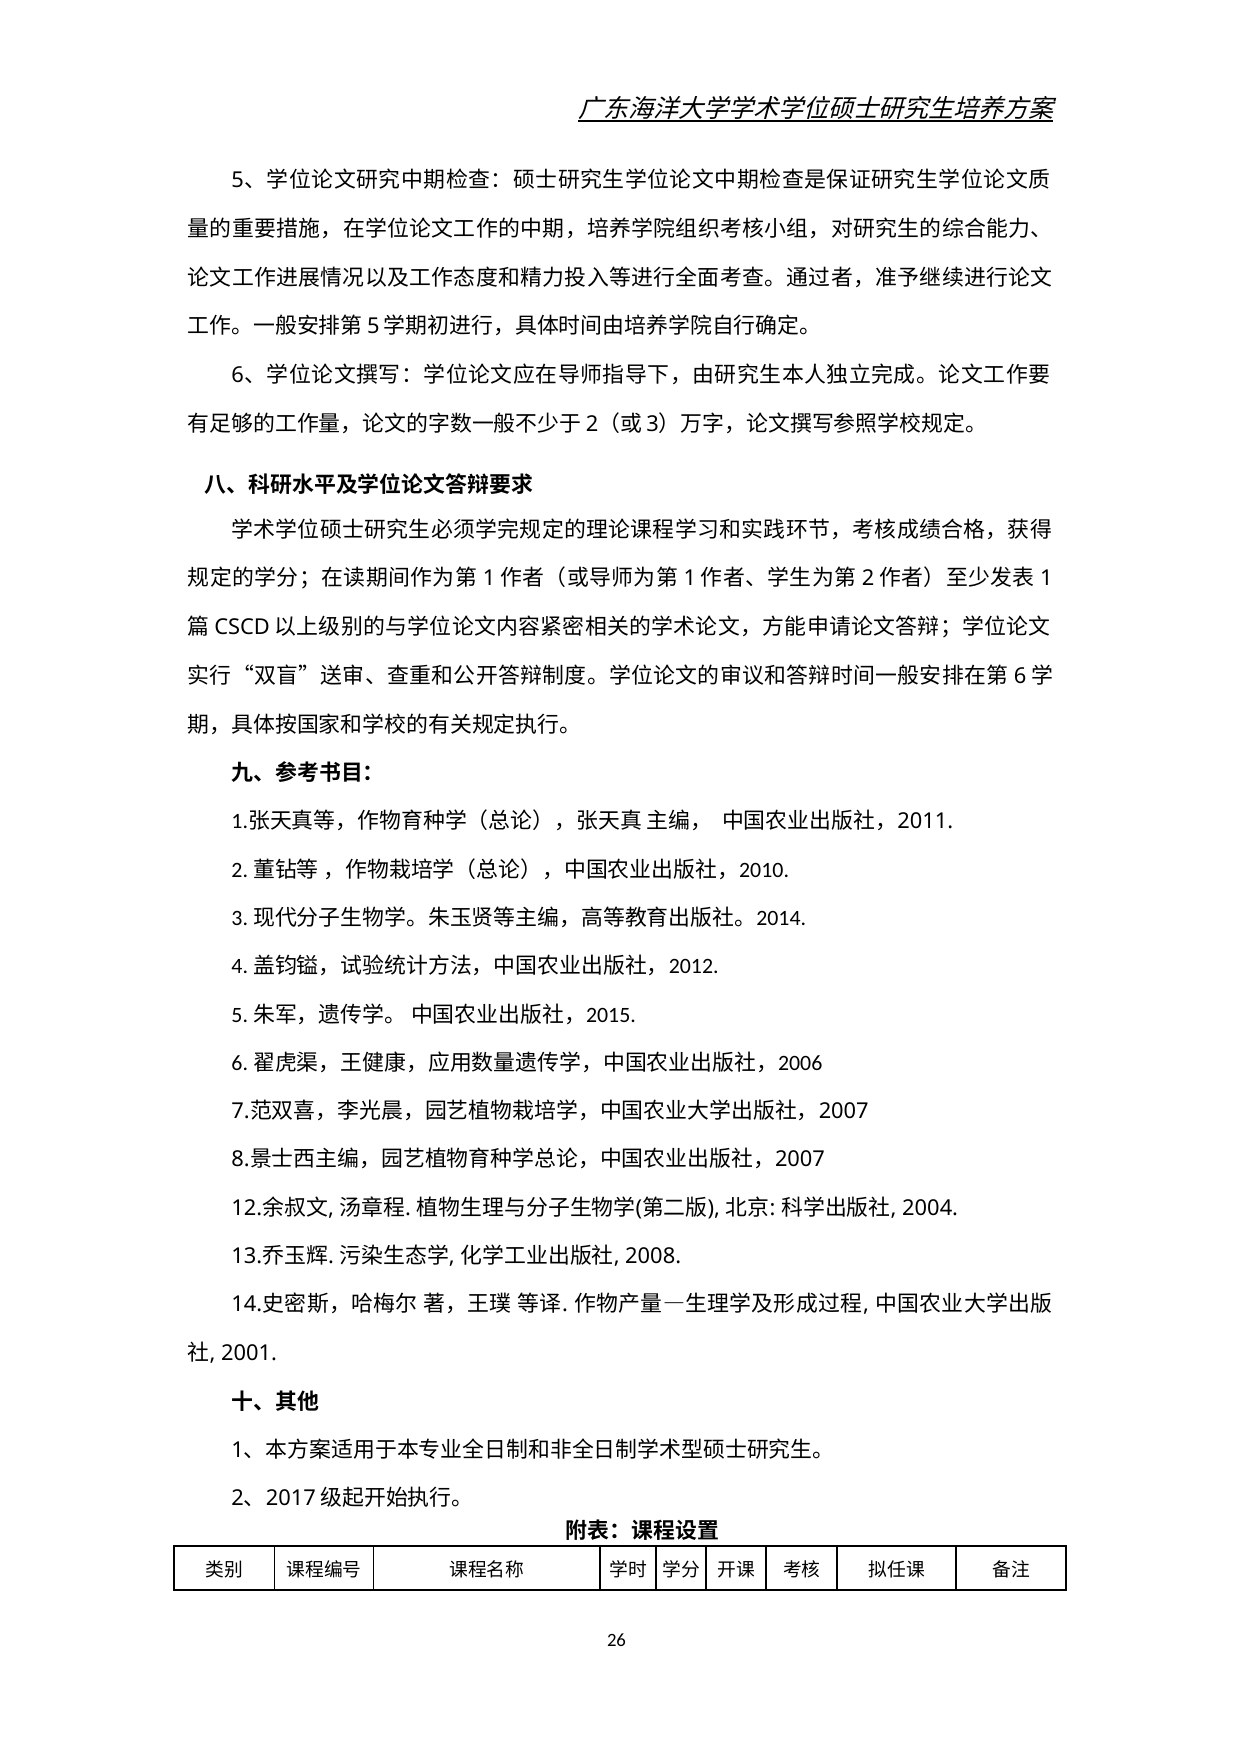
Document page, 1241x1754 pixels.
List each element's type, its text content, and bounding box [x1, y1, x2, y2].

text 学术学位硕士研究生必须学完规定的理论课程学习和实践环节，考核成绩合格，获得规定的学分；在读期间作为第1作者（或导师为第1作者、学生为第2作者）至少发表1篇CSCD以上级别的与学位论文内容紧密相关的学术论文，方能申请论文答辩；学位论文实行“双盲”送审、查重和公开答辩制度。学位论文的审议和答辩时间一般安排在第6学期，具体按国家和学校的有关规定执行。 [187, 511, 1053, 739]
table_header 考核 方式 [767, 1547, 836, 1589]
table_header 拟任课 教师 [838, 1547, 955, 1589]
table_header 学分 [657, 1547, 705, 1589]
table_header 开课 学期 [707, 1547, 765, 1589]
text 3. 现代分子生物学。朱玉贤等主编，高等教育出版社。2014. [187, 899, 1053, 932]
text 8.景士西主编，园艺植物育种学总论，中国农业出版社，2007 [187, 1141, 1053, 1174]
table_header 学时 [601, 1547, 655, 1589]
text 1.张天真等，作物育种学（总论），张天真 主编， 中国农业出版社，2011. [187, 803, 1053, 835]
text 6. 翟虎渠，王健康，应用数量遗传学，中国农业出版社，2006 [187, 1044, 1053, 1077]
table_header 课程编号 [275, 1547, 373, 1589]
table_header 课程名称 [374, 1547, 599, 1589]
text 十、其他 [187, 1383, 1053, 1416]
text 八、科研水平及学位论文答辩要求 [187, 466, 1053, 499]
text 2、2017级起开始执行。 [187, 1480, 1053, 1512]
text 6、学位论文撰写：学位论文应在导师指导下，由研究生本人独立完成。论文工作要有足够的工作量，论文的字数一般不少于2（或3）万字，论文撰写参照学校规定。 [187, 357, 1053, 438]
text 2. 董钻等 ，作物栽培学（总论），中国农业出版社，2010. [187, 851, 1053, 884]
text 5、学位论文研究中期检查：硕士研究生学位论文中期检查是保证研究生学位论文质量的重要措施，在学位论文工作的中期，培养学院组织考核小组，对研究生的综合能力、论文工作进展情况以及工作态度和精力投入等进行全面考查。通过者，准予继续进行论文工作。一般安排第5学期初进行，具体时间由培养学院自行确定。 [187, 162, 1053, 341]
text 4. 盖钧镒，试验统计方法，中国农业出版社，2012. [187, 948, 1053, 980]
text 14.史密斯，哈梅尔 著，王璞 等译. 作物产量—生理学及形成过程, 中国农业大学出版社, 2001. [187, 1286, 1053, 1367]
text 附表：课程设置 [187, 1512, 1053, 1545]
text 1、本方案适用于本专业全日制和非全日制学术型硕士研究生。 [187, 1432, 1053, 1464]
text 九、参考书目： [187, 754, 1105, 787]
table_header 备注 [957, 1547, 1065, 1589]
text 5. 朱军，遗传学。 中国农业出版社，2015. [187, 996, 1053, 1029]
table_header 类别 [175, 1547, 274, 1589]
text 12.余叔文, 汤章程. 植物生理与分子生物学(第二版), 北京: 科学出版社, 2004. [187, 1189, 1053, 1222]
text 13.乔玉辉. 污染生态学, 化学工业出版社, 2008. [187, 1238, 1053, 1270]
text 7.范双喜，李光晨，园艺植物栽培学，中国农业大学出版社，2007 [187, 1093, 1053, 1125]
